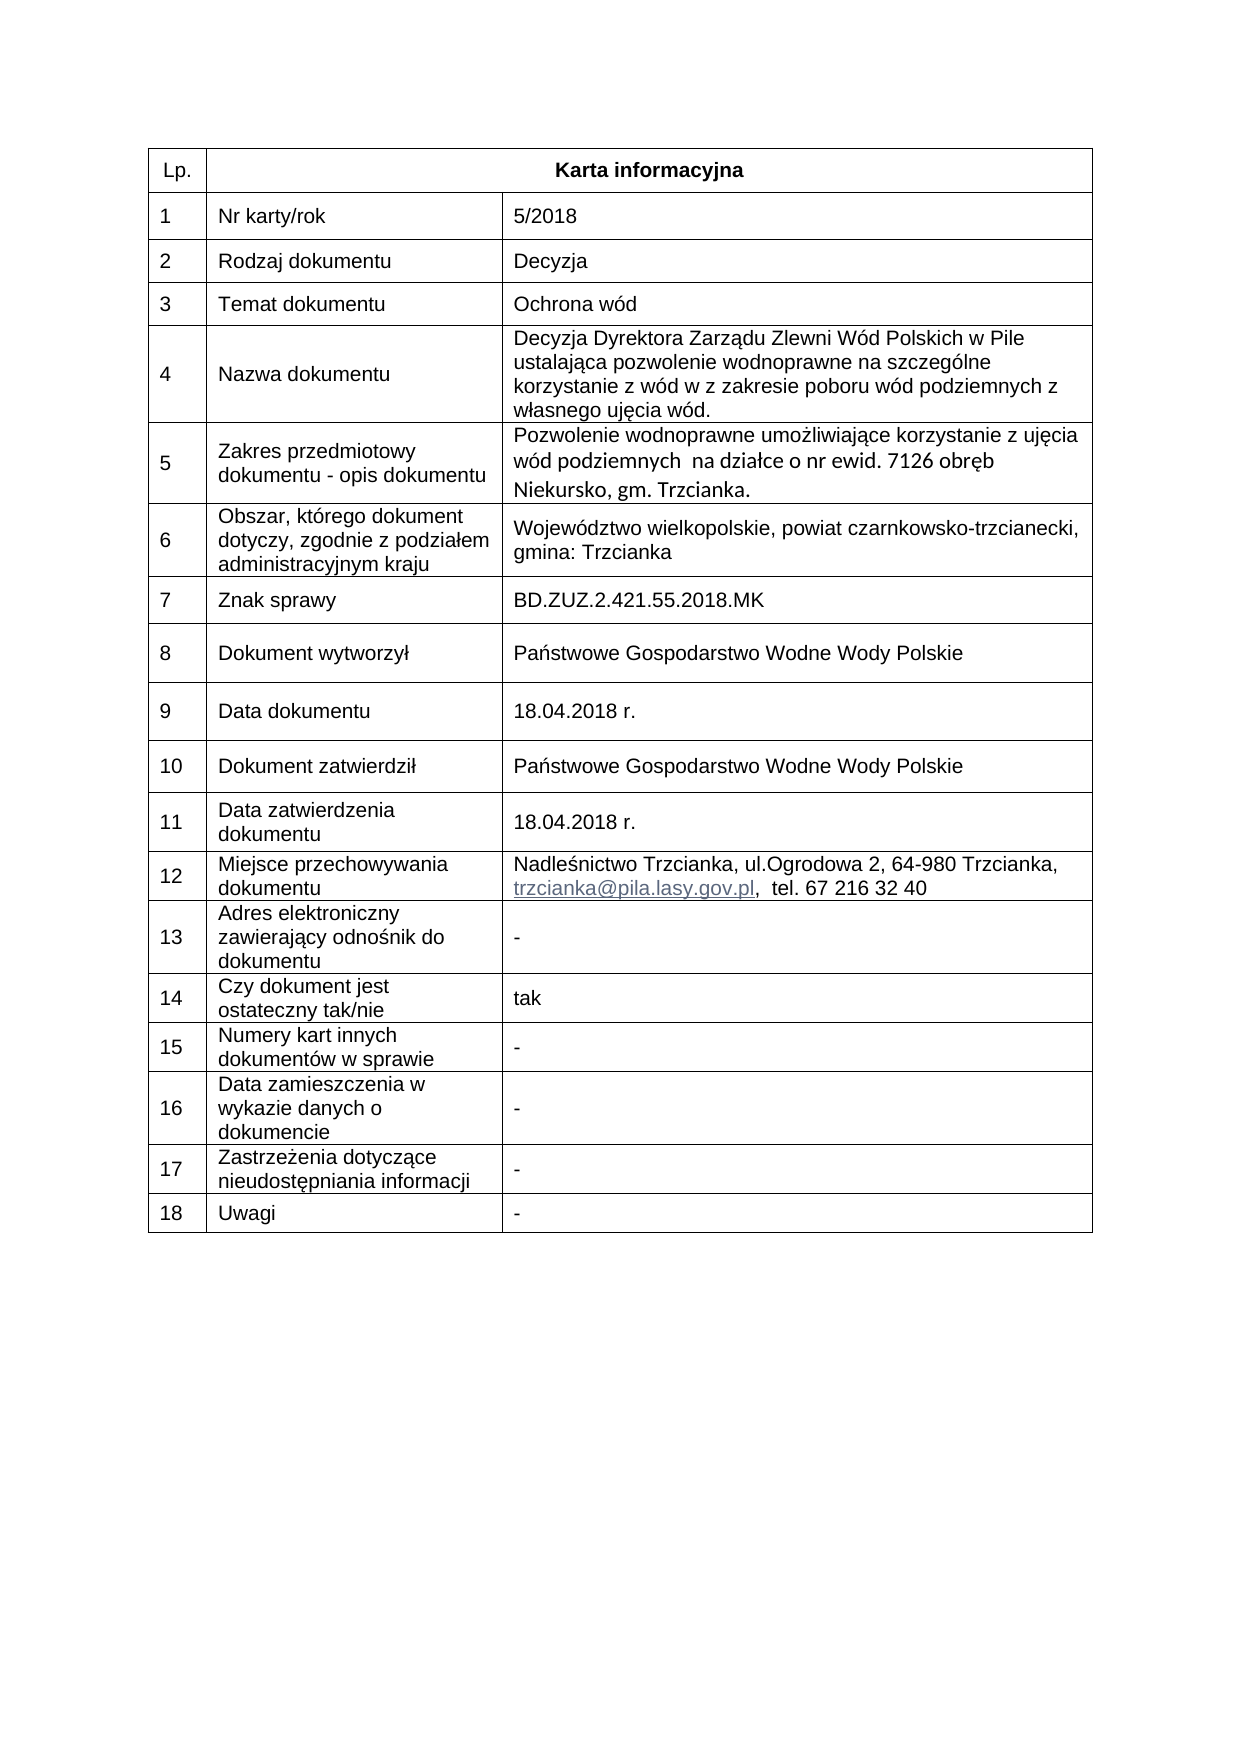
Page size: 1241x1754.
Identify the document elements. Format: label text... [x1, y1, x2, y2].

table_cell Obszar, którego dokument dotyczy, zgodnie z podziałem administracyjnym kraju [207, 504, 502, 576]
table_cell Rodzaj dokumentu [207, 240, 502, 282]
table_cell 11 [149, 793, 206, 851]
table_cell Województwo wielkopolskie, powiat czarnkowsko-trzcianecki, gmina: Trzcianka [503, 504, 1092, 576]
table_cell Dokument zatwierdził [207, 741, 502, 792]
table_cell Nr karty/rok [207, 193, 502, 239]
table_cell Ochrona wód [503, 283, 1092, 325]
table_cell Data dokumentu [207, 683, 502, 739]
table_cell 14 [149, 974, 206, 1022]
table_cell tak [503, 974, 1092, 1022]
table_cell 2 [149, 240, 206, 282]
table_cell - [503, 901, 1092, 973]
table_cell 6 [149, 504, 206, 576]
table_cell Pozwolenie wodnoprawne umożliwiające korzystanie z ujęcia wód podziemnych na działce o nr ewid. 7126 obręb Niekursko, gm. Trzcianka. [503, 423, 1092, 503]
table_cell 13 [149, 901, 206, 973]
table_cell Państwowe Gospodarstwo Wodne Wody Polskie [503, 624, 1092, 682]
table_cell BD.ZUZ.2.421.55.2018.MK [503, 577, 1092, 623]
table_cell - [503, 1072, 1092, 1144]
table_cell 5/2018 [503, 193, 1092, 239]
table_cell - [503, 1145, 1092, 1193]
table_cell Nazwa dokumentu [207, 326, 502, 422]
table_cell 12 [149, 852, 206, 900]
table_cell 18 [149, 1194, 206, 1232]
table_cell 9 [149, 683, 206, 739]
table_cell 17 [149, 1145, 206, 1193]
table_cell 8 [149, 624, 206, 682]
table_cell Dokument wytworzył [207, 624, 502, 682]
table_cell Państwowe Gospodarstwo Wodne Wody Polskie [503, 741, 1092, 792]
table_cell Data zamieszczenia w wykazie danych o dokumencie [207, 1072, 502, 1144]
table_cell 1 [149, 193, 206, 239]
table_header Karta informacyjna [207, 149, 1092, 192]
table_cell Znak sprawy [207, 577, 502, 623]
table_cell 10 [149, 741, 206, 792]
table_cell 15 [149, 1023, 206, 1071]
table_cell 16 [149, 1072, 206, 1144]
table_cell Czy dokument jest ostateczny tak/nie [207, 974, 502, 1022]
table_cell 4 [149, 326, 206, 422]
table_header Lp. [149, 149, 206, 192]
table_cell 18.04.2018 r. [503, 683, 1092, 739]
table_cell Zastrzeżenia dotyczące nieudostępniania informacji [207, 1145, 502, 1193]
table_cell Miejsce przechowywania dokumentu [207, 852, 502, 900]
table_cell Numery kart innych dokumentów w sprawie [207, 1023, 502, 1071]
table_cell 7 [149, 577, 206, 623]
table_cell 5 [149, 423, 206, 503]
table_cell - [503, 1023, 1092, 1071]
table_cell Data zatwierdzenia dokumentu [207, 793, 502, 851]
table_cell 18.04.2018 r. [503, 793, 1092, 851]
table_cell - [503, 1194, 1092, 1232]
table_cell Uwagi [207, 1194, 502, 1232]
table_cell Decyzja Dyrektora Zarządu Zlewni Wód Polskich w Pile ustalająca pozwolenie wodnoprawne na szczególne korzystanie z wód w z zakresie poboru wód podziemnych z własnego ujęcia wód. [503, 326, 1092, 422]
table_cell Nadleśnictwo Trzcianka, ul.Ogrodowa 2, 64-980 Trzcianka, trzcianka@pila.lasy.gov.pl, tel. 67 216 32 40 [503, 852, 1092, 900]
table_cell Decyzja [503, 240, 1092, 282]
table_cell 3 [149, 283, 206, 325]
table_cell Temat dokumentu [207, 283, 502, 325]
table_cell Adres elektroniczny zawierający odnośnik do dokumentu [207, 901, 502, 973]
table_cell Zakres przedmiotowy dokumentu - opis dokumentu [207, 423, 502, 503]
